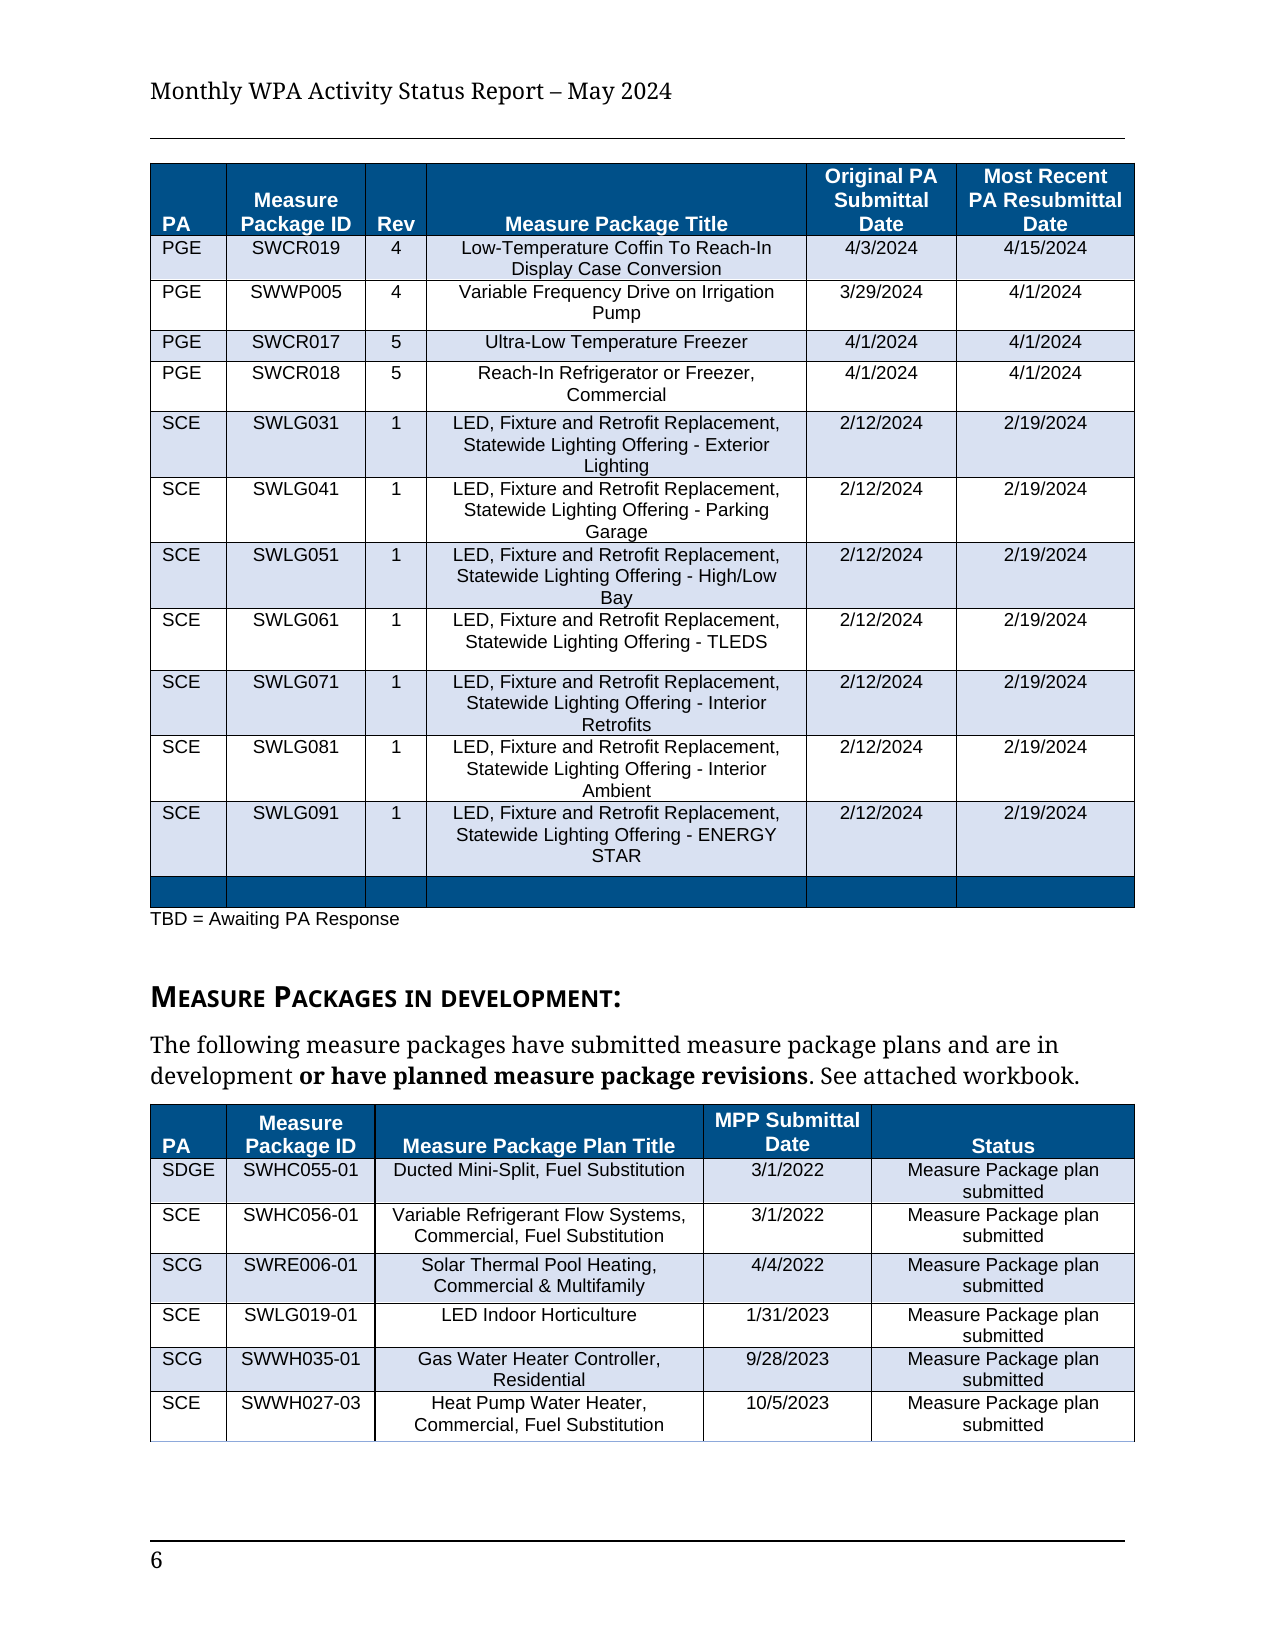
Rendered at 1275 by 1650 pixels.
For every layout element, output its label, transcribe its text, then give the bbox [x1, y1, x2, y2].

table_cell SWRE006-01 [227, 1254, 374, 1302]
table_cell Measure Package plan submitted [872, 1159, 1134, 1202]
table_cell SWCR019 [227, 236, 365, 279]
table_cell Measure Package plan submitted [872, 1304, 1134, 1347]
table_cell Ultra-Low Temperature Freezer [427, 331, 806, 361]
table_cell 4/1/2024 [807, 362, 956, 411]
table_cell SCE [151, 412, 226, 477]
table_cell PGE [151, 281, 226, 329]
table_cell 10/5/2023 [704, 1392, 871, 1441]
table_cell SWHC056-01 [227, 1204, 374, 1252]
table_cell SCE [151, 1204, 226, 1252]
table_cell SCE [151, 478, 226, 542]
table_cell 1 [366, 609, 426, 669]
table_cell PGE [151, 236, 226, 279]
table_cell LED, Fixture and Retrofit Replacement, Statewide Lighting Offering - TLEDS [427, 609, 806, 669]
table_cell LED, Fixture and Retrofit Replacement, Statewide Lighting Offering - High/Low Bay [427, 543, 806, 608]
table_cell 2/12/2024 [807, 609, 956, 669]
table_cell 4/1/2024 [957, 362, 1134, 411]
table_cell SCE [151, 609, 226, 669]
table_cell Gas Water Heater Controller, Residential [376, 1348, 703, 1391]
table_cell SCE [151, 671, 226, 735]
table_cell Variable Frequency Drive on Irrigation Pump [427, 281, 806, 329]
table_cell 3/1/2022 [704, 1159, 871, 1202]
table_cell SCE [151, 1392, 226, 1441]
table_cell SWCR017 [227, 331, 365, 361]
table_header MPP Submittal Date [704, 1105, 871, 1158]
table_cell SWLG051 [227, 543, 365, 608]
table_cell SCE [151, 802, 226, 876]
table_cell SWCR018 [227, 362, 365, 411]
table_cell SWLG031 [227, 412, 365, 477]
table_cell 2/19/2024 [957, 609, 1134, 669]
table_header Original PA Submittal Date [807, 164, 956, 235]
table_cell 2/19/2024 [957, 412, 1134, 477]
table_cell PGE [151, 362, 226, 411]
table_cell SWLG071 [227, 671, 365, 735]
table_header Measure Package Title [427, 164, 806, 235]
table_cell 1 [366, 802, 426, 876]
table_cell Ducted Mini-Split, Fuel Substitution [376, 1159, 703, 1202]
table_cell [366, 877, 426, 907]
table_cell 5 [366, 362, 426, 411]
table_cell [227, 877, 365, 907]
table_cell 1/31/2023 [704, 1304, 871, 1347]
table_cell SWWH035-01 [227, 1348, 374, 1391]
table_cell 2/12/2024 [807, 412, 956, 477]
table_cell SWWP005 [227, 281, 365, 329]
table_cell LED Indoor Horticulture [376, 1304, 703, 1347]
table_header Most Recent PA Resubmittal Date [957, 164, 1134, 235]
table_cell 4/1/2024 [957, 331, 1134, 361]
table_cell LED, Fixture and Retrofit Replacement, Statewide Lighting Offering - Interior Ambient [427, 736, 806, 801]
table_cell SWLG081 [227, 736, 365, 801]
text The following measure packages have submitted measure package plans and are in development or have planned measure package revisions. See attached workbook. [150, 1028, 1125, 1091]
table_cell SWLG061 [227, 609, 365, 669]
table_cell SWLG091 [227, 802, 365, 876]
table_cell 2/12/2024 [807, 802, 956, 876]
subtitle Measure Packages in development: [150, 976, 1125, 1016]
table_cell SWLG019-01 [227, 1304, 374, 1347]
table_header PA [151, 164, 226, 235]
table_cell PGE [151, 331, 226, 361]
table_cell LED, Fixture and Retrofit Replacement, Statewide Lighting Offering - Parking Garage [427, 478, 806, 542]
table_cell 3/1/2022 [704, 1204, 871, 1252]
table_cell 4/15/2024 [957, 236, 1134, 279]
table_cell 4/4/2022 [704, 1254, 871, 1302]
table_cell 1 [366, 412, 426, 477]
table_cell 2/12/2024 [807, 543, 956, 608]
table_cell 2/19/2024 [957, 802, 1134, 876]
table_cell SCG [151, 1254, 226, 1302]
table_cell Variable Refrigerant Flow Systems, Commercial, Fuel Substitution [376, 1204, 703, 1252]
table_cell 1 [366, 671, 426, 735]
table_cell Solar Thermal Pool Heating, Commercial & Multifamily [376, 1254, 703, 1302]
table_cell 2/19/2024 [957, 543, 1134, 608]
table_header Measure Package ID [227, 1105, 374, 1158]
table_header Status [872, 1105, 1134, 1158]
table_cell 2/12/2024 [807, 736, 956, 801]
table_cell [427, 877, 806, 907]
table_cell 4 [366, 281, 426, 329]
table_cell [151, 877, 226, 907]
table_cell 1 [366, 478, 426, 542]
table_header Measure Package ID [227, 164, 365, 235]
table_cell [957, 877, 1134, 907]
table_cell SCG [151, 1348, 226, 1391]
table_cell 4/3/2024 [807, 236, 956, 279]
table_cell 5 [366, 331, 426, 361]
table_cell SDGE [151, 1159, 226, 1202]
table_cell 3/29/2024 [807, 281, 956, 329]
table_cell 9/28/2023 [704, 1348, 871, 1391]
table_cell 2/19/2024 [957, 736, 1134, 801]
table_cell 2/12/2024 [807, 671, 956, 735]
table_cell Measure Package plan submitted [872, 1204, 1134, 1252]
table_cell 2/19/2024 [957, 671, 1134, 735]
table_cell SCE [151, 543, 226, 608]
table_cell 4/1/2024 [957, 281, 1134, 329]
table_cell Measure Package plan submitted [872, 1392, 1134, 1441]
table_cell 1 [366, 543, 426, 608]
table_cell Low-Temperature Coffin To Reach-In Display Case Conversion [427, 236, 806, 279]
table_cell LED, Fixture and Retrofit Replacement, Statewide Lighting Offering - Interior Retrofits [427, 671, 806, 735]
table_cell 1 [366, 736, 426, 801]
table_header PA [151, 1105, 226, 1158]
table_cell SCE [151, 736, 226, 801]
table_cell 2/19/2024 [957, 478, 1134, 542]
table_cell Measure Package plan submitted [872, 1254, 1134, 1302]
table_cell SWHC055-01 [227, 1159, 374, 1202]
table_cell 4 [366, 236, 426, 279]
table_cell Reach-In Refrigerator or Freezer, Commercial [427, 362, 806, 411]
table_cell [807, 877, 956, 907]
table_cell 2/12/2024 [807, 478, 956, 542]
text TBD = Awaiting PA Response [150, 908, 1125, 930]
table_cell Heat Pump Water Heater, Commercial, Fuel Substitution [376, 1392, 703, 1441]
table_cell SCE [151, 1304, 226, 1347]
table_cell SWLG041 [227, 478, 365, 542]
table_cell LED, Fixture and Retrofit Replacement, Statewide Lighting Offering - Exterior Lighting [427, 412, 806, 477]
table_cell 4/1/2024 [807, 331, 956, 361]
table_cell Measure Package plan submitted [872, 1348, 1134, 1391]
table_header Measure Package Plan Title [376, 1105, 703, 1158]
table_cell LED, Fixture and Retrofit Replacement, Statewide Lighting Offering - ENERGY STAR [427, 802, 806, 876]
table_header Rev [366, 164, 426, 235]
table_cell SWWH027-03 [227, 1392, 374, 1441]
